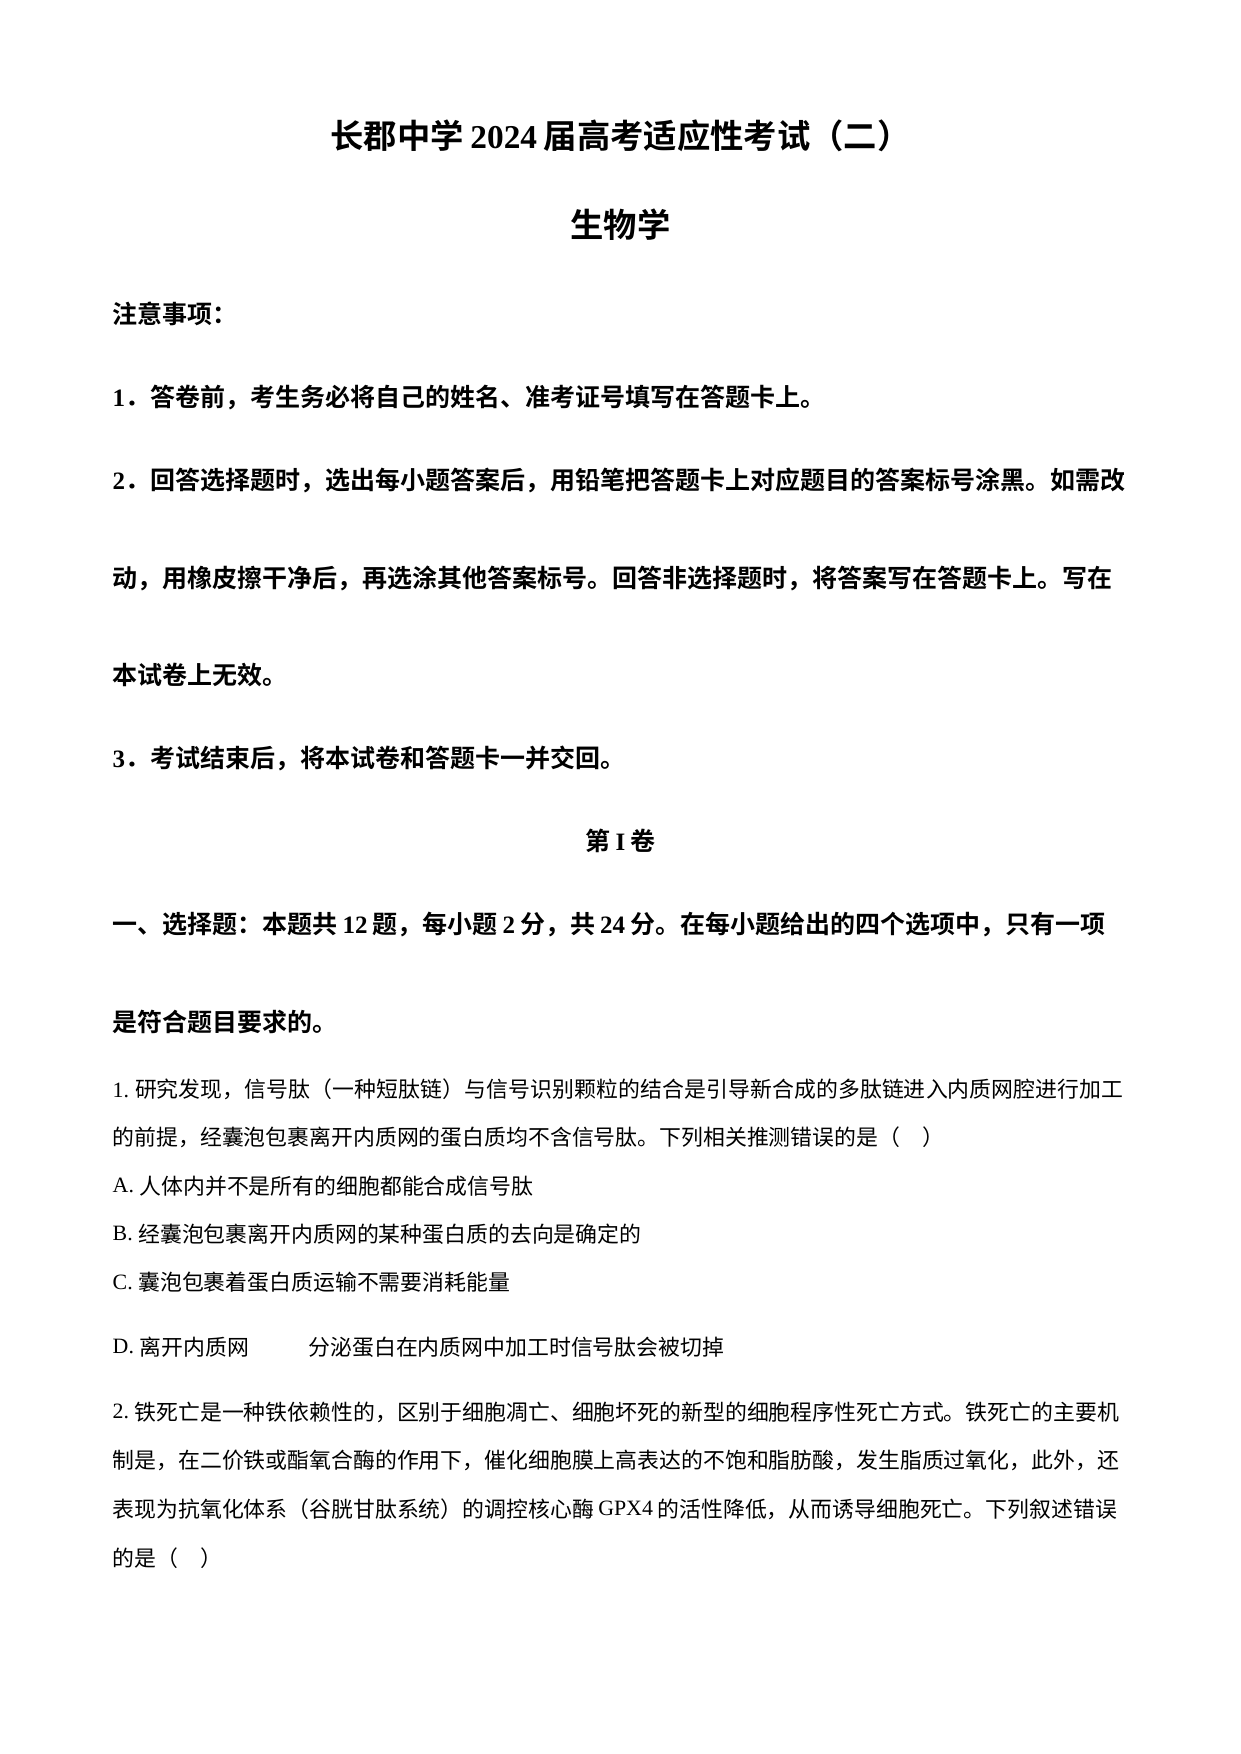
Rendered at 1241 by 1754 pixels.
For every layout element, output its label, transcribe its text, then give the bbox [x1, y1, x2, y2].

text 一、选择题：本题共12题，每小题2分，共24分。在每小题给出的四个选项中，只有一项是符合题目要求的。 [112, 891, 1128, 1053]
text 长郡中学2024届高考适应性考试（二） [112, 102, 1128, 167]
text 1. 研究发现，信号肽（一种短肽链）与信号识别颗粒的结合是引导新合成的多肽链进入内质网腔进行加工的前提，经囊泡包裹离开内质网的蛋白质均不含信号肽。下列相关推测错误的是（ ） [112, 1071, 1128, 1152]
text 注意事项： [112, 280, 1128, 345]
text C. 囊泡包裹着蛋白质运输不需要消耗能量 [112, 1265, 1128, 1297]
text 3．考试结束后，将本试卷和答题卡一并交回。 [112, 724, 1128, 789]
text B. 经囊泡包裹离开内质网的某种蛋白质的去向是确定的 [112, 1217, 1128, 1249]
text 生物学 [112, 191, 1128, 256]
text 2. 铁死亡是一种铁依赖性的，区别于细胞凋亡、细胞坏死的新型的细胞程序性死亡方式。铁死亡的主要机制是，在二价铁或酯氧合酶的作用下，催化细胞膜上高表达的不饱和脂肪酸，发生脂质过氧化，此外，还表现为抗氧化体系（谷胱甘肽系统）的调控核心酶GPX4的活性降低，从而诱导细胞死亡。下列叙述错误的是（ ） [112, 1394, 1128, 1573]
text 第I卷 [112, 807, 1128, 872]
text 1．答卷前，考生务必将自己的姓名、准考证号填写在答题卡上。 [112, 363, 1128, 428]
text 2．回答选择题时，选出每小题答案后，用铅笔把答题卡上对应题目的答案标号涂黑。如需改动，用橡皮擦干净后，再选涂其他答案标号。回答非选择题时，将答案写在答题卡上。写在本试卷上无效。 [112, 446, 1128, 706]
text D. 离开内质网分泌蛋白在内质网中加工时信号肽会被切掉 [112, 1313, 1128, 1378]
text A. 人体内并不是所有的细胞都能合成信号肽 [112, 1168, 1128, 1201]
